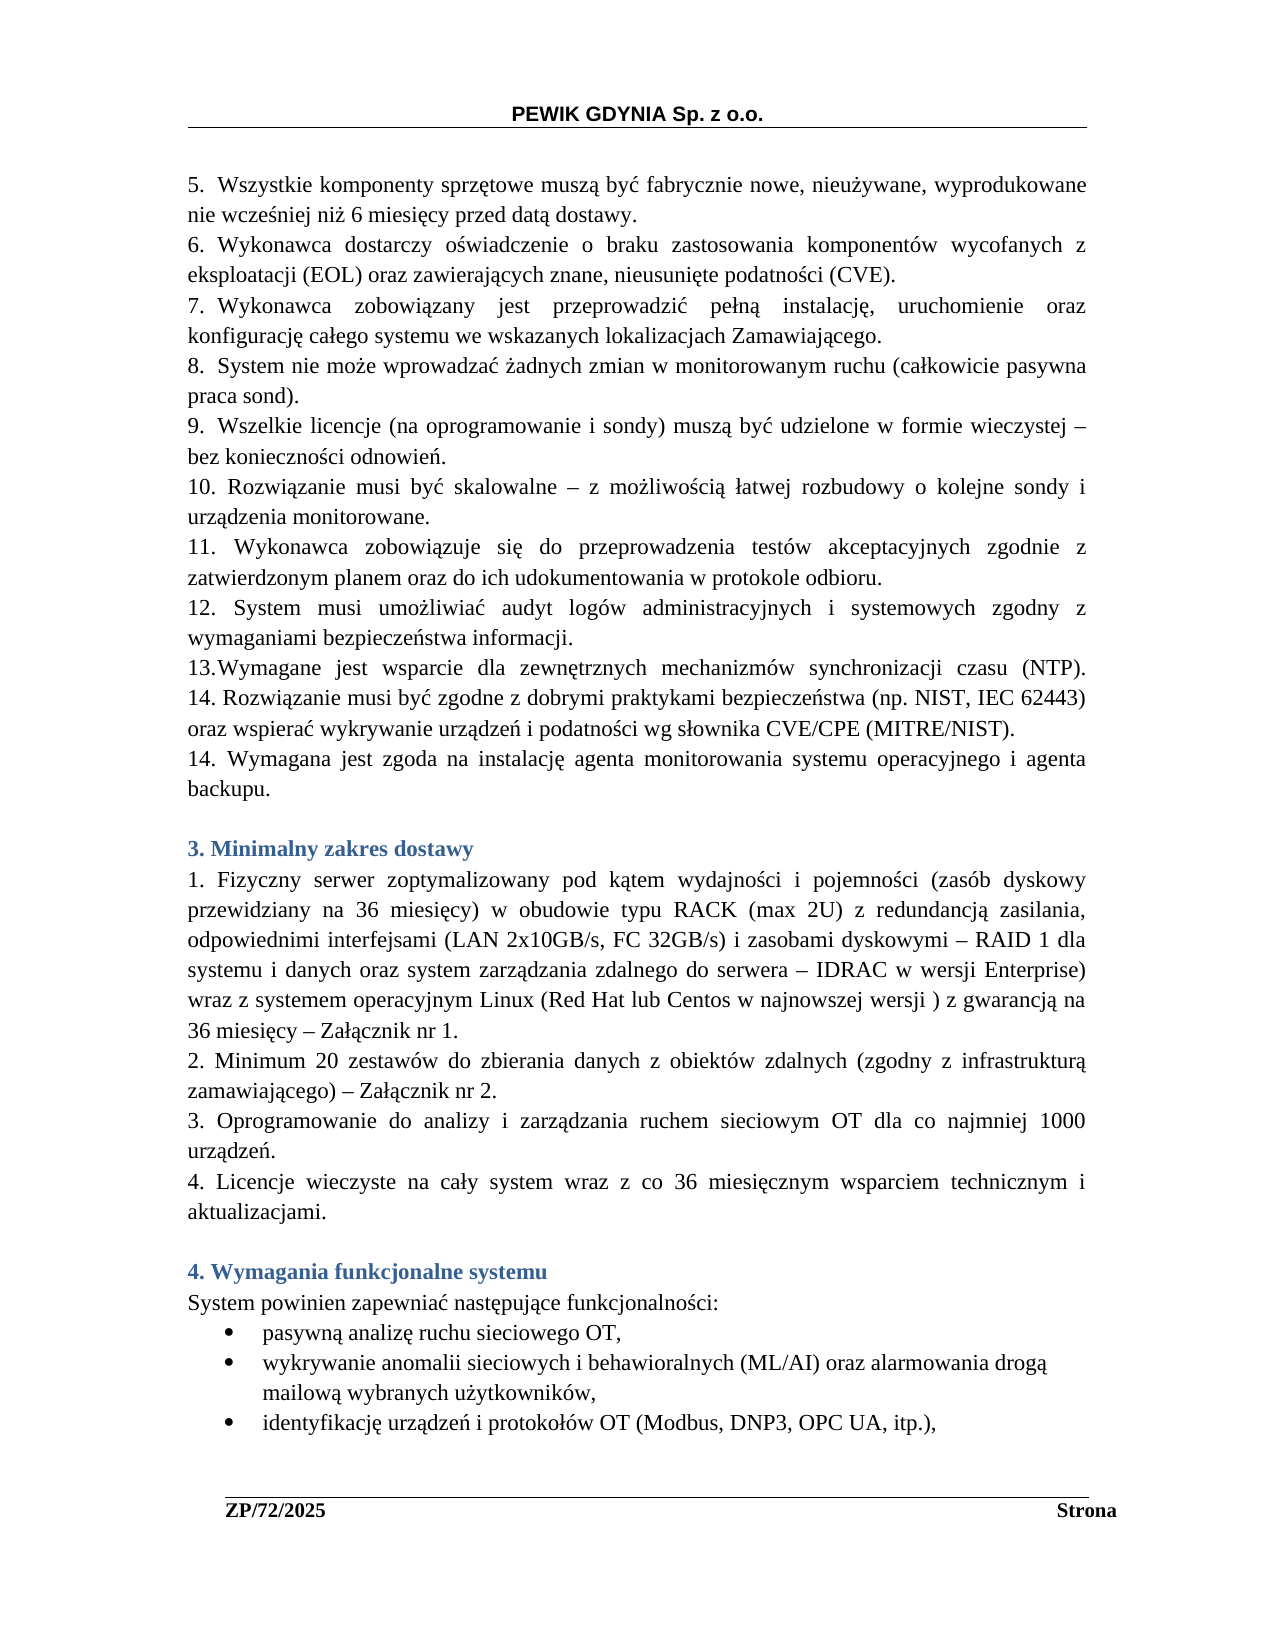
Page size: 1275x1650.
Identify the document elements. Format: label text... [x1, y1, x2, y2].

list Wszystkie komponenty sprzętowe muszą być fabrycznie nowe, nieużywane, wyprodukowane nie wcześniej niż 6 miesięcy przed datą dostawy. [187, 171, 1087, 227]
list Wykonawca zobowiązany jest przeprowadzić pełną instalację, uruchomienie oraz konfigurację całego systemu we wskazanych lokalizacjach Zamawiającego. [187, 292, 1087, 348]
list identyfikację urządzeń i protokołów OT (Modbus, DNP3, OPC UA, itp.), [225, 1409, 1087, 1436]
list pasywną analizę ruchu sieciowego OT, [225, 1319, 1087, 1345]
list Wymagana jest zgoda na instalację agenta monitorowania systemu operacyjnego i agenta backupu. [187, 745, 1087, 801]
list System nie może wprowadzać żadnych zmian w monitorowanym ruchu (całkowicie pasywna praca sond). [187, 352, 1087, 409]
subtitle 3. Minimalny zakres dostawy [187, 835, 1087, 862]
list wykrywanie anomalii sieciowych i behawioralnych (ML/AI) oraz alarmowania drogą mailową wybranych użytkowników, [225, 1349, 1087, 1406]
text System powinien zapewniać następujące funkcjonalności: [187, 1288, 1087, 1315]
subtitle 4. Wymagania funkcjonalne systemu [187, 1258, 1087, 1285]
text 3. Oprogramowanie do analizy i zarządzania ruchem sieciowym OT dla co najmniej 1000 urządzeń. 4. Licencje wieczyste na cały system wraz z co 36 miesięcznym wsparciem technicznym i aktualizacjami. [187, 1107, 1087, 1254]
text 1. Fizyczny serwer zoptymalizowany pod kątem wydajności i pojemności (zasób dyskowy przewidziany na 36 miesięcy) w obudowie typu RACK (max 2U) z redundancją zasilania, odpowiednimi interfejsami (LAN 2x10GB/s, FC 32GB/s) i zasobami dyskowymi – RAID 1 dla systemu i danych oraz system zarządzania zdalnego do serwera – IDRAC w wersji Enterprise) wraz z systemem operacyjnym Linux (Red Hat lub Centos w najnowszej wersji ) z gwarancją na 36 miesięcy – Załącznik nr 1. [187, 866, 1087, 1043]
list Rozwiązanie musi być skalowalne – z możliwością łatwej rozbudowy o kolejne sondy i urządzenia monitorowane. [187, 473, 1087, 529]
list Wykonawca zobowiązuje się do przeprowadzenia testów akceptacyjnych zgodnie z zatwierdzonym planem oraz do ich udokumentowania w protokole odbioru. [187, 533, 1087, 590]
list System musi umożliwiać audyt logów administracyjnych i systemowych zgodny z wymaganiami bezpieczeństwa informacji. [187, 594, 1087, 650]
list Wymagane jest wsparcie dla zewnętrznych mechanizmów synchronizacji czasu (NTP). 14. Rozwiązanie musi być zgodne z dobrymi praktykami bezpieczeństwa (np. NIST, IEC 62443) oraz wspierać wykrywanie urządzeń i podatności wg słownika CVE/CPE (MITRE/NIST). [187, 654, 1087, 741]
list Wykonawca dostarczy oświadczenie o braku zastosowania komponentów wycofanych z eksploatacji (EOL) oraz zawierających znane, nieusunięte podatności (CVE). [187, 231, 1087, 288]
text 2. Minimum 20 zestawów do zbierania danych z obiektów zdalnych (zgodny z infrastrukturą zamawiającego) – Załącznik nr 2. [187, 1047, 1087, 1103]
list Wszelkie licencje (na oprogramowanie i sondy) muszą być udzielone w formie wieczystej – bez konieczności odnowień. [187, 412, 1087, 469]
